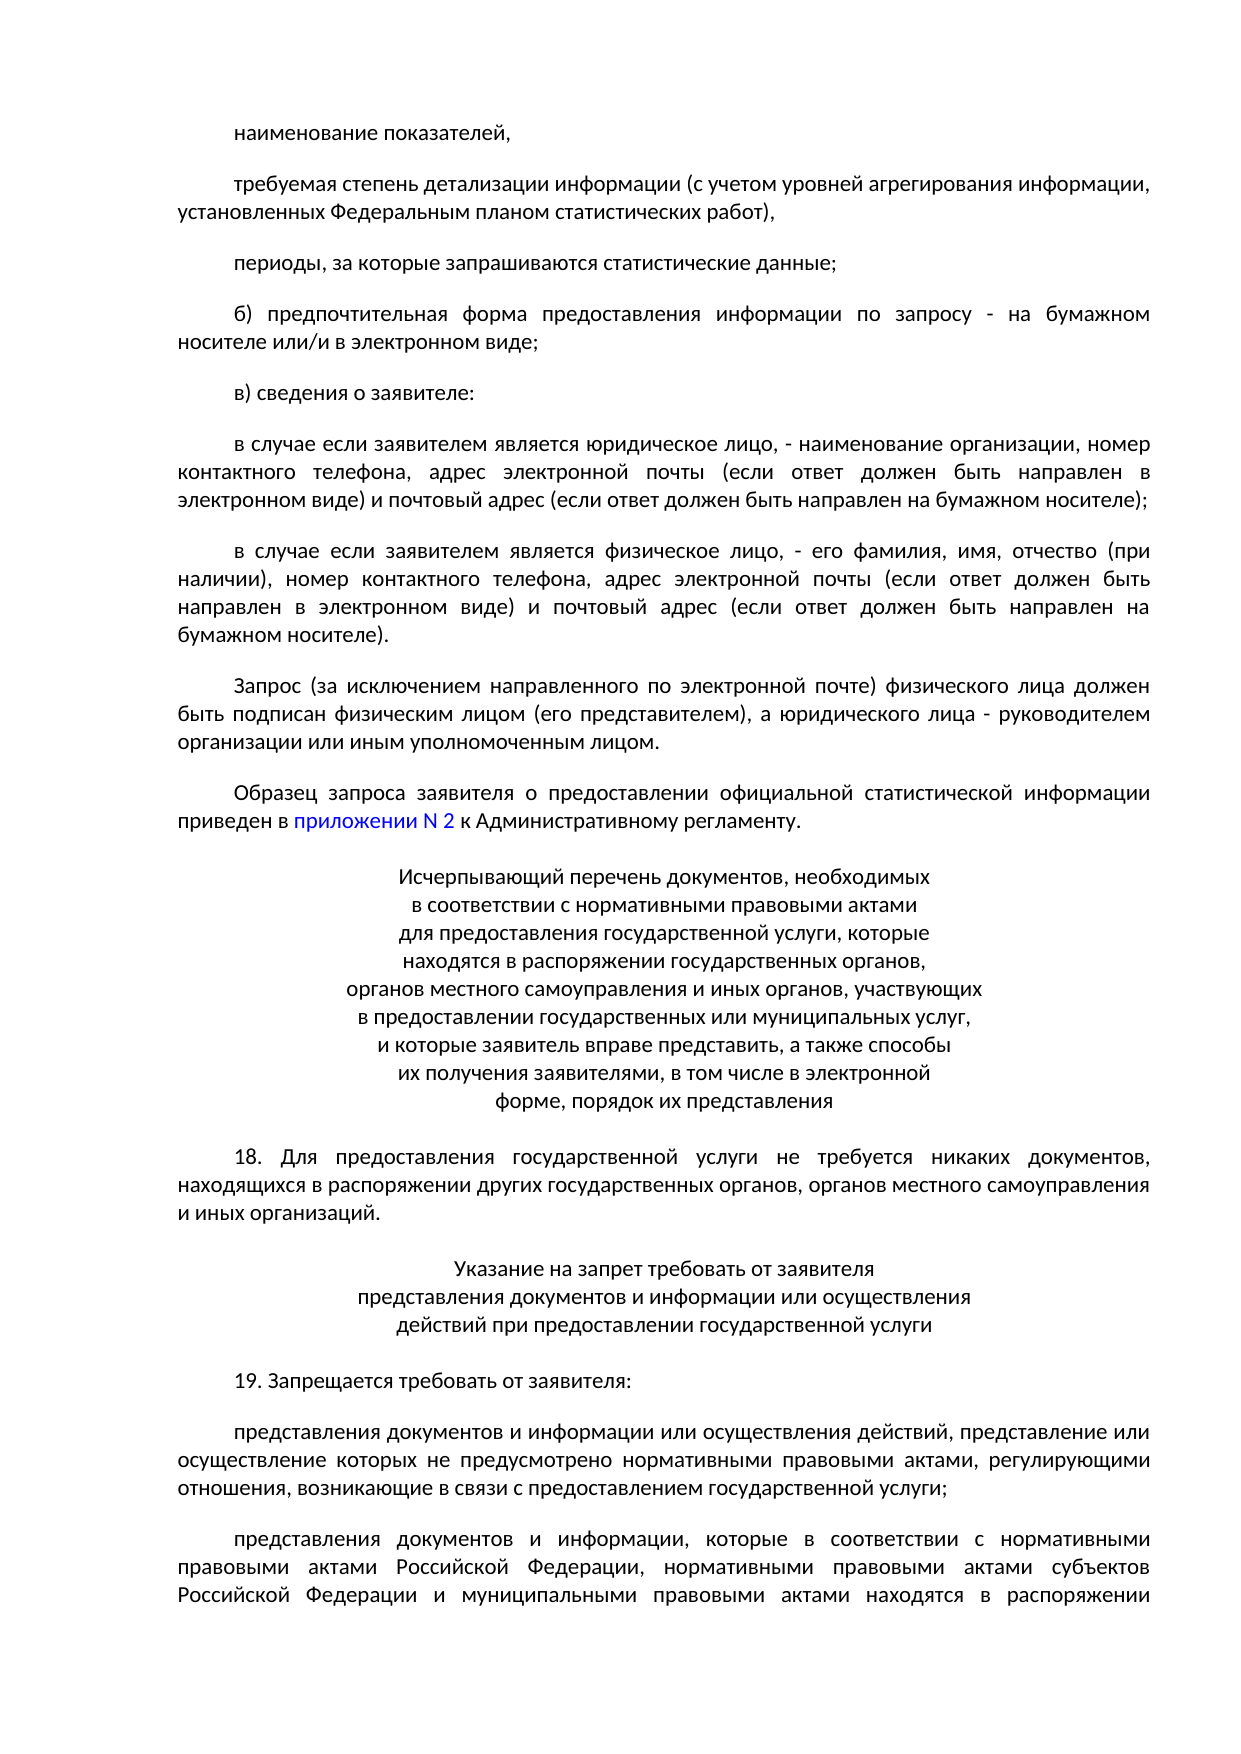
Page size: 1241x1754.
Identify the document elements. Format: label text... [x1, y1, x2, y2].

text б) предпочтительная форма предоставления информации по запросу - на бумажном носителе или/и в электронном виде; [177, 299, 1152, 355]
text требуемая степень детализации информации (с учетом уровней агрегирования информации, установленных Федеральным планом статистических работ), [177, 169, 1152, 225]
text представления документов и информации или осуществления действий, представление или осуществление которых не предусмотрено нормативными правовыми актами, регулирующими отношения, возникающие в связи с предоставлением государственной услуги; [177, 1417, 1152, 1501]
text их получения заявителями, в том числе в электронной [177, 1058, 1152, 1086]
text в случае если заявителем является физическое лицо, - его фамилия, имя, отчество (при наличии), номер контактного телефона, адрес электронной почты (если ответ должен быть направлен в электронном виде) и почтовый адрес (если ответ должен быть направлен на бумажном носителе). [177, 536, 1152, 648]
text наименование показателей, [177, 118, 1152, 146]
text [177, 1524, 1152, 1608]
text Указание на запрет требовать от заявителя [177, 1254, 1152, 1282]
text Запрос (за исключением направленного по электронной почте) физического лица должен быть подписан физическим лицом (его представителем), а юридического лица - руководителем организации или иным уполномоченным лицом. [177, 671, 1152, 755]
text в предоставлении государственных или муниципальных услуг, [177, 1002, 1152, 1030]
text Образец запроса заявителя о предоставлении официальной статистической информации приведен в приложении N 2 к Административному регламенту. [177, 778, 1152, 834]
text периоды, за которые запрашиваются статистические данные; [177, 248, 1152, 276]
text находятся в распоряжении государственных органов, [177, 946, 1152, 974]
text представления документов и информации или осуществления [177, 1282, 1152, 1310]
text в соответствии с нормативными правовыми актами [177, 890, 1152, 918]
text и которые заявитель вправе представить, а также способы [177, 1030, 1152, 1058]
text в случае если заявителем является юридическое лицо, - наименование организации, номер контактного телефона, адрес электронной почты (если ответ должен быть направлен в электронном виде) и почтовый адрес (если ответ должен быть направлен на бумажном носителе); [177, 429, 1152, 513]
text в) сведения о заявителе: [177, 378, 1152, 406]
text форме, порядок их представления [177, 1086, 1152, 1114]
text действий при предоставлении государственной услуги [177, 1310, 1152, 1338]
text для предоставления государственной услуги, которые [177, 918, 1152, 946]
text Исчерпывающий перечень документов, необходимых [177, 862, 1152, 890]
text 19. Запрещается требовать от заявителя: [177, 1366, 1152, 1394]
text органов местного самоуправления и иных органов, участвующих [177, 974, 1152, 1002]
text 18. Для предоставления государственной услуги не требуется никаких документов, находящихся в распоряжении других государственных органов, органов местного самоуправления и иных организаций. [177, 1142, 1152, 1226]
